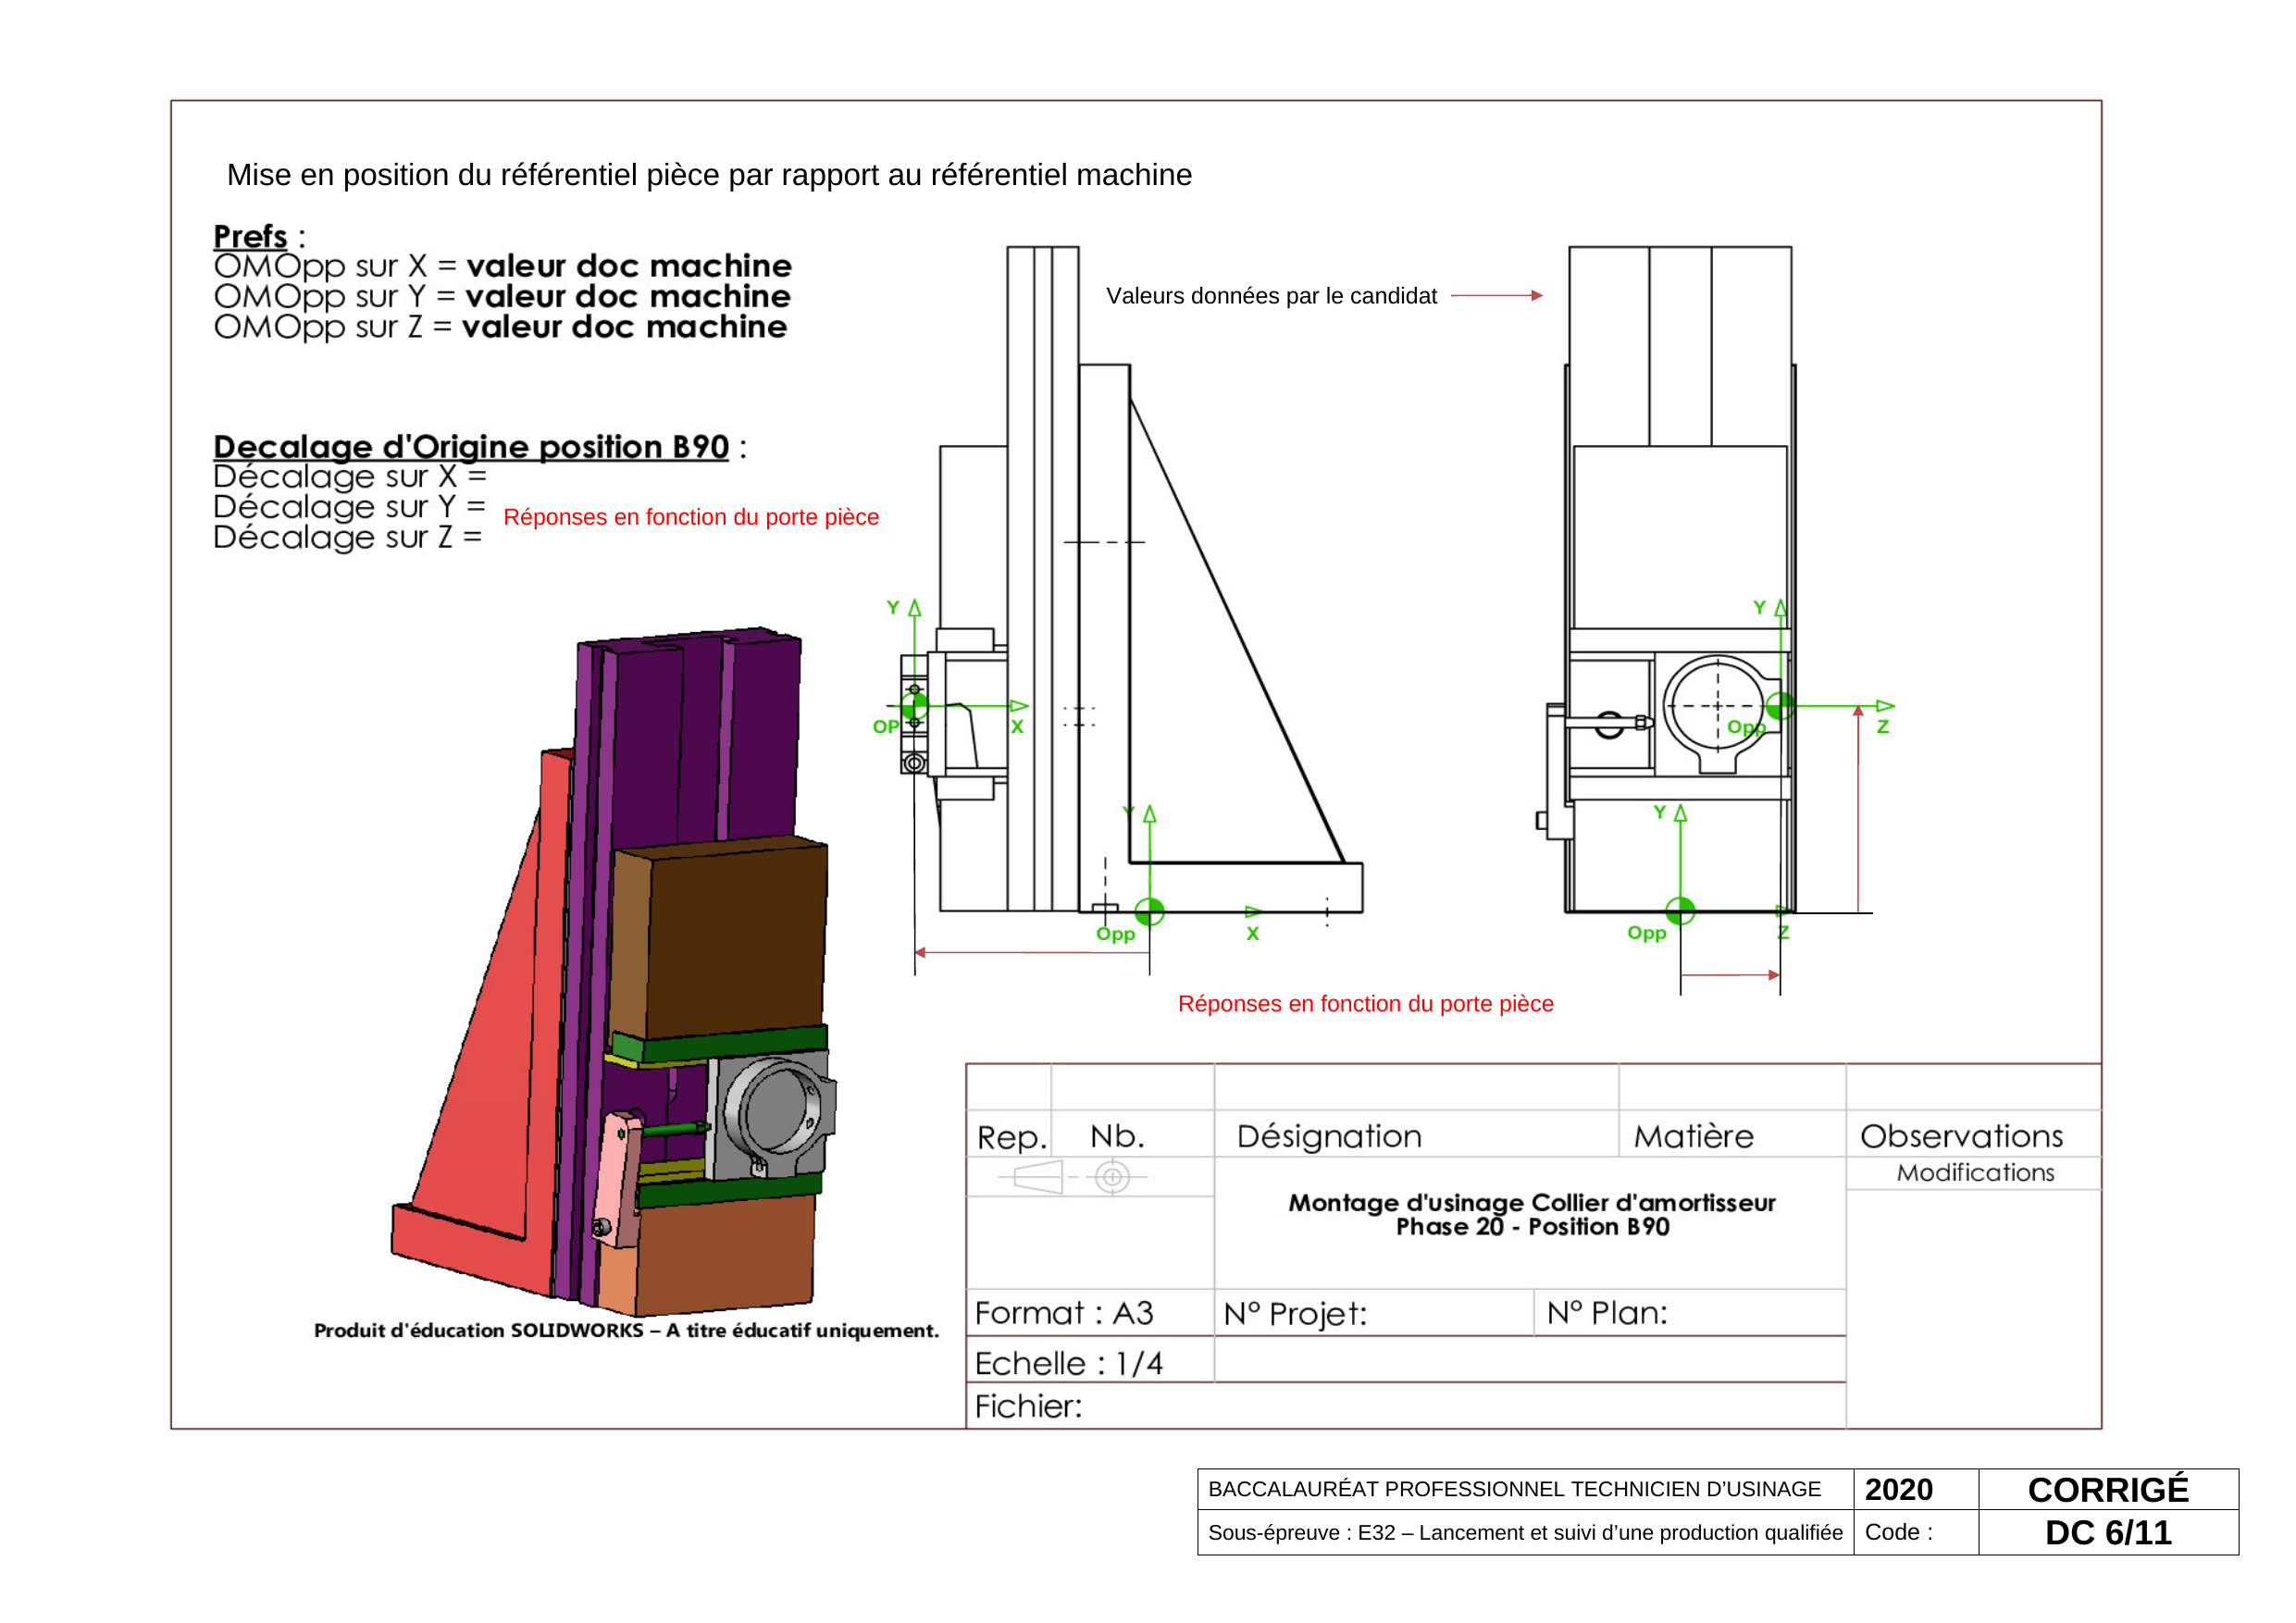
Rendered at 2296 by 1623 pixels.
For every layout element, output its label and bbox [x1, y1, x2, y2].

picture [136, 68, 2244, 1462]
